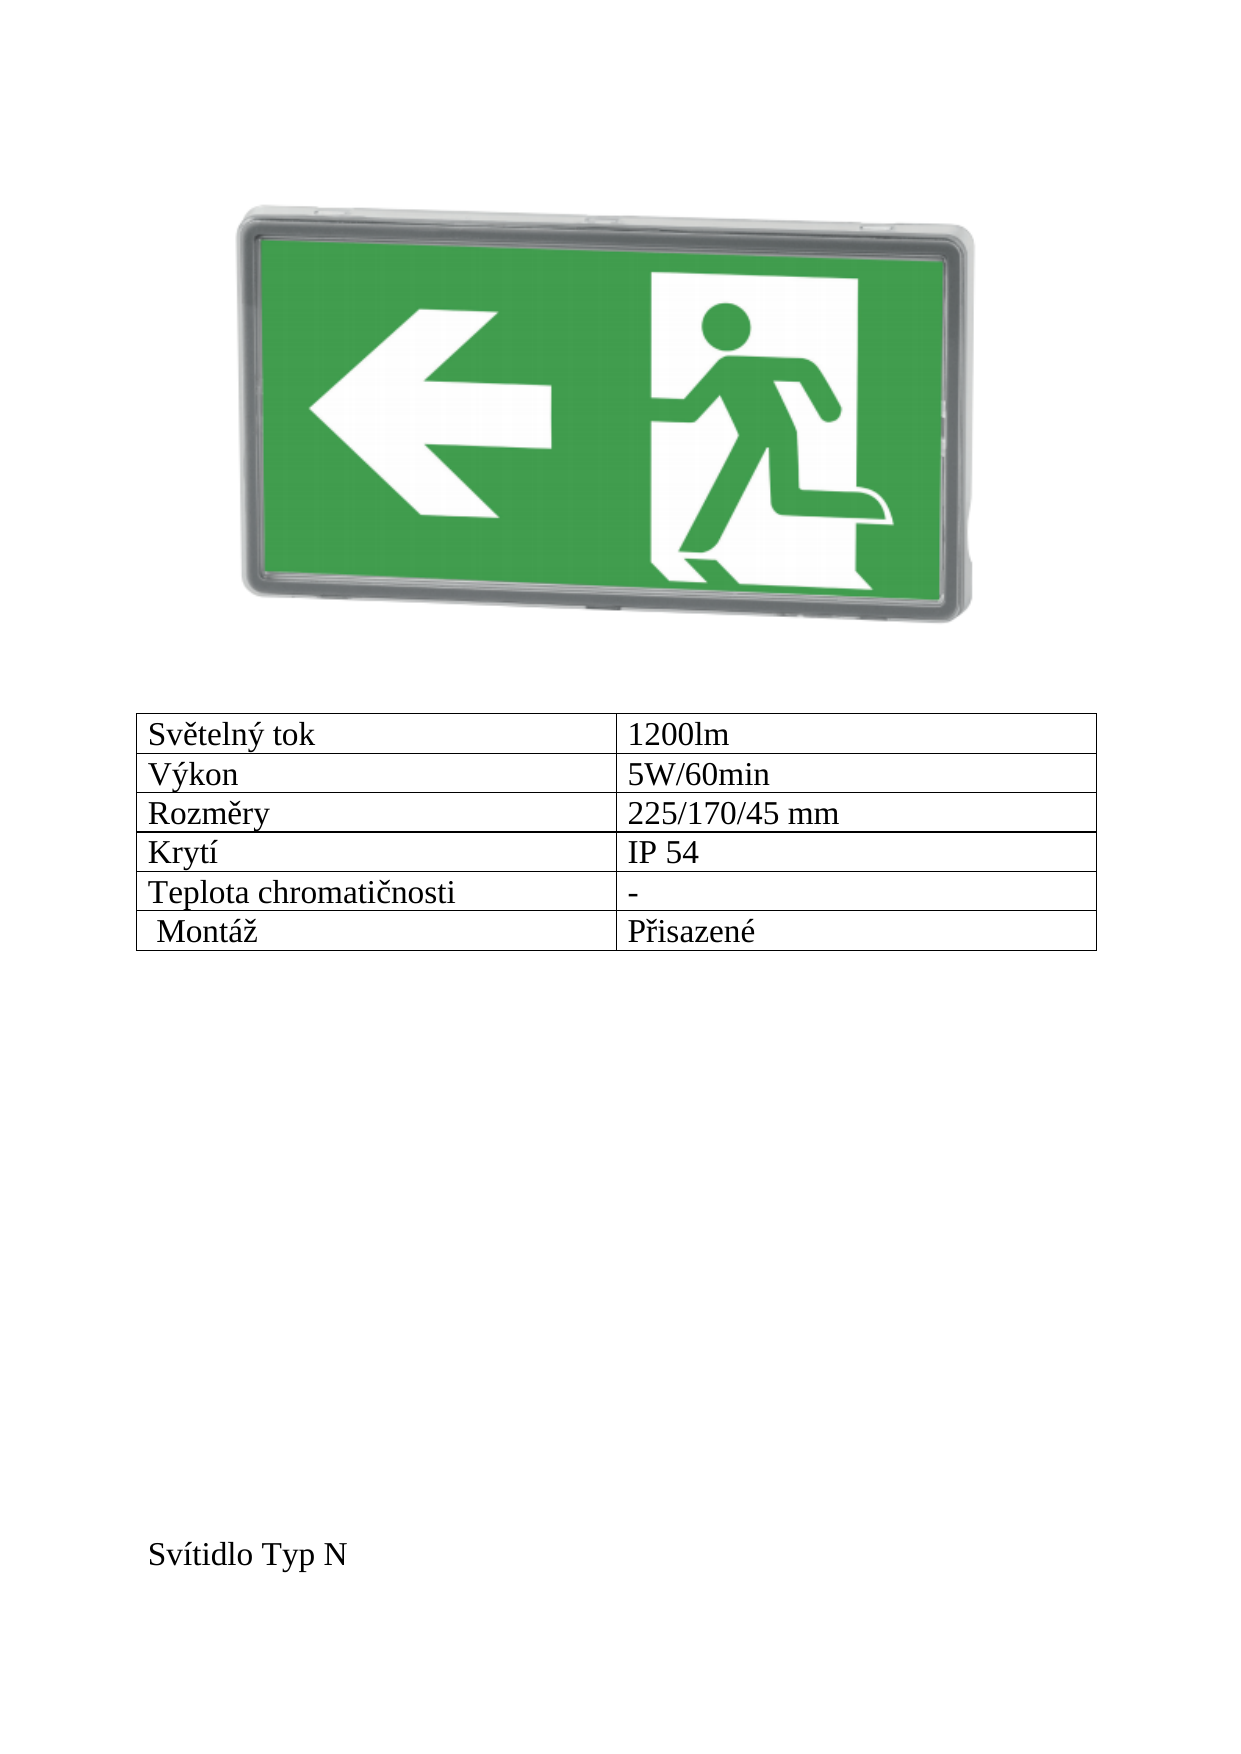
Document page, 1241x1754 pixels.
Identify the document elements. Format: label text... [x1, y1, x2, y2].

text Svítidlo Typ N [148, 1535, 1093, 1573]
table_cell 5W/60min [617, 754, 1096, 792]
table_cell - [617, 872, 1096, 910]
table_cell Montáž [137, 911, 616, 949]
table_header Světelný tok [137, 714, 616, 753]
table_cell Výkon [137, 754, 616, 792]
table_cell IP 54 [617, 833, 1096, 871]
table_cell Krytí [137, 833, 616, 871]
table_cell Přisazené [617, 911, 1096, 949]
table_cell 225/170/45 mm [617, 793, 1096, 831]
table_header 1200lm [617, 714, 1096, 753]
table_cell Teplota chromatičnosti [137, 872, 616, 910]
table_cell Rozměry [137, 793, 616, 831]
picture [181, 147, 1060, 689]
